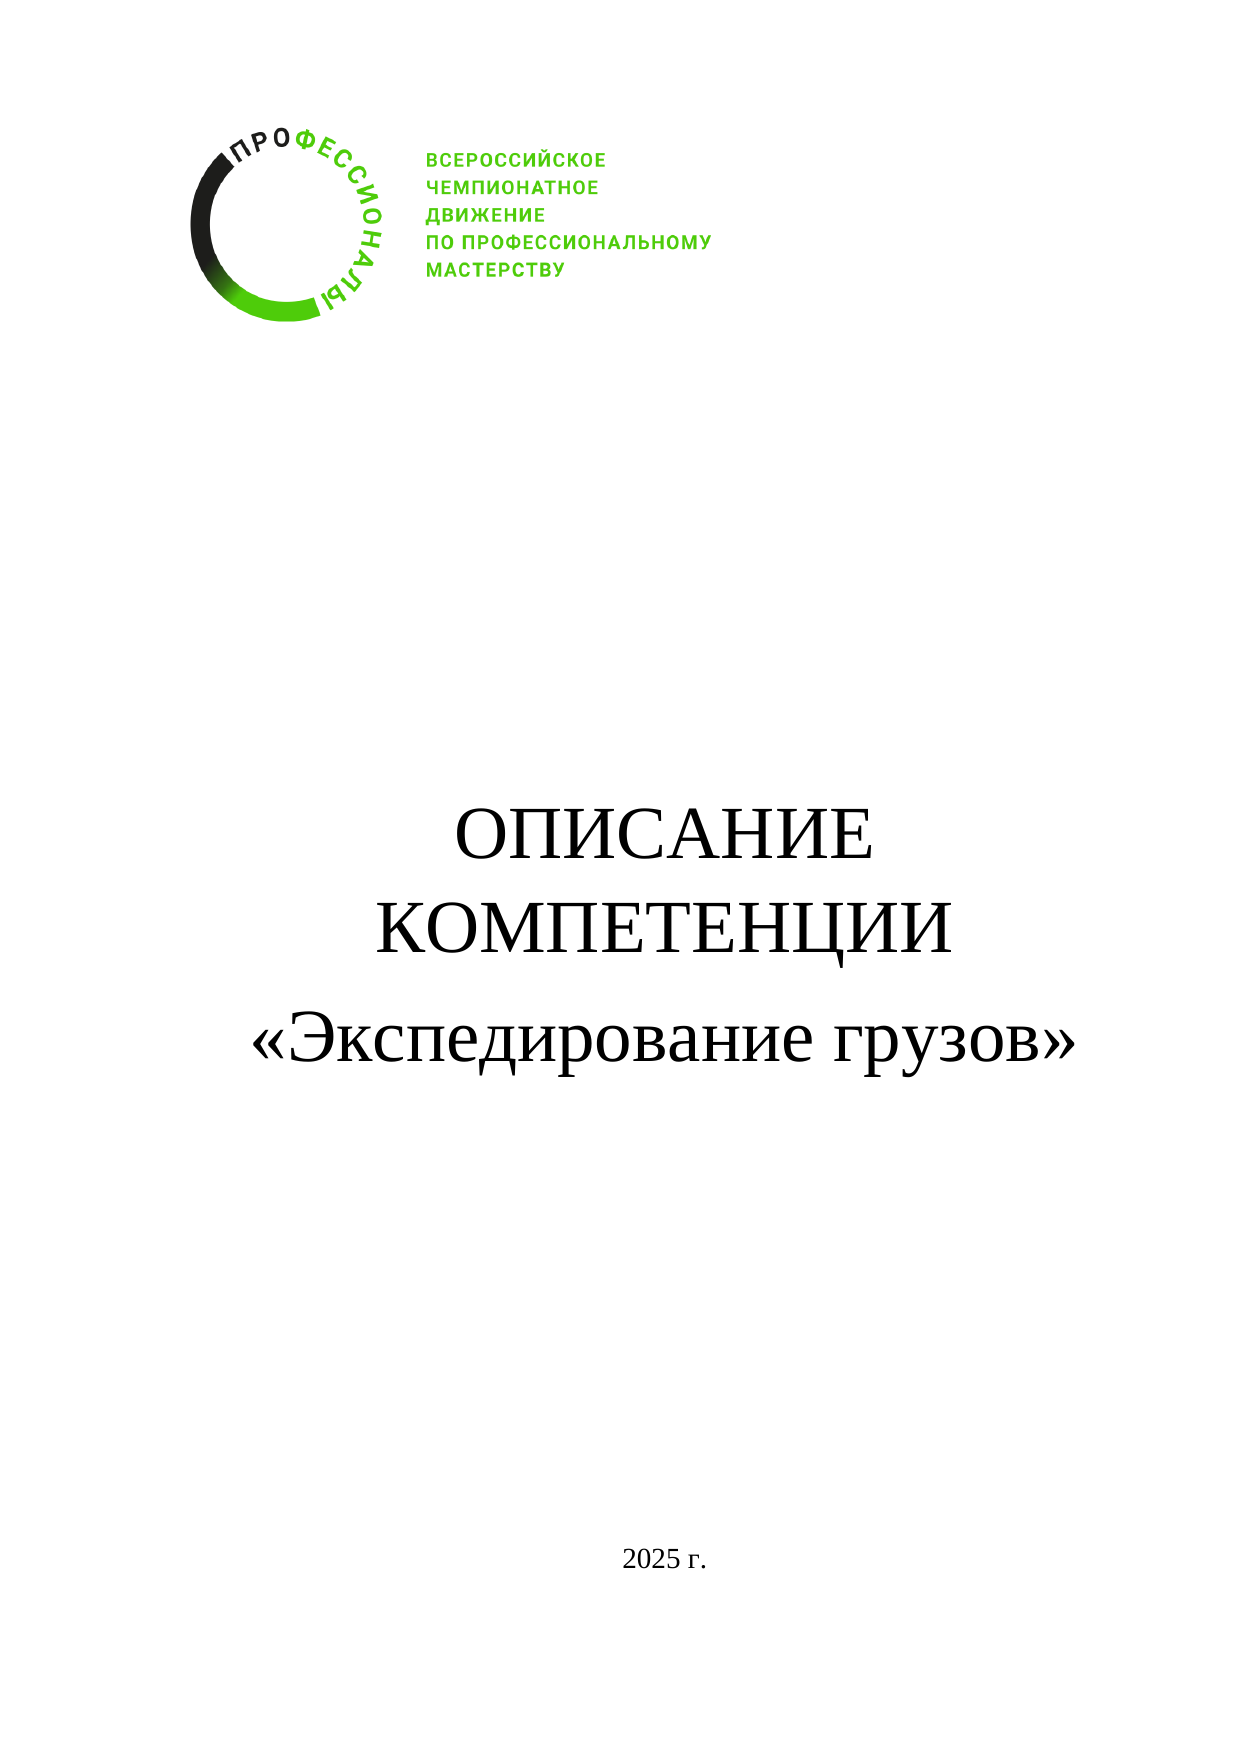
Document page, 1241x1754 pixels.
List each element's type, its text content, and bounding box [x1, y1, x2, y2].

text ОПИСАНИЕ КОМПЕТЕНЦИИ [177, 789, 1152, 968]
picture [177, 118, 720, 330]
text «Экспедирование грузов» [177, 992, 1152, 1078]
text 2025 г. [177, 1541, 1152, 1574]
